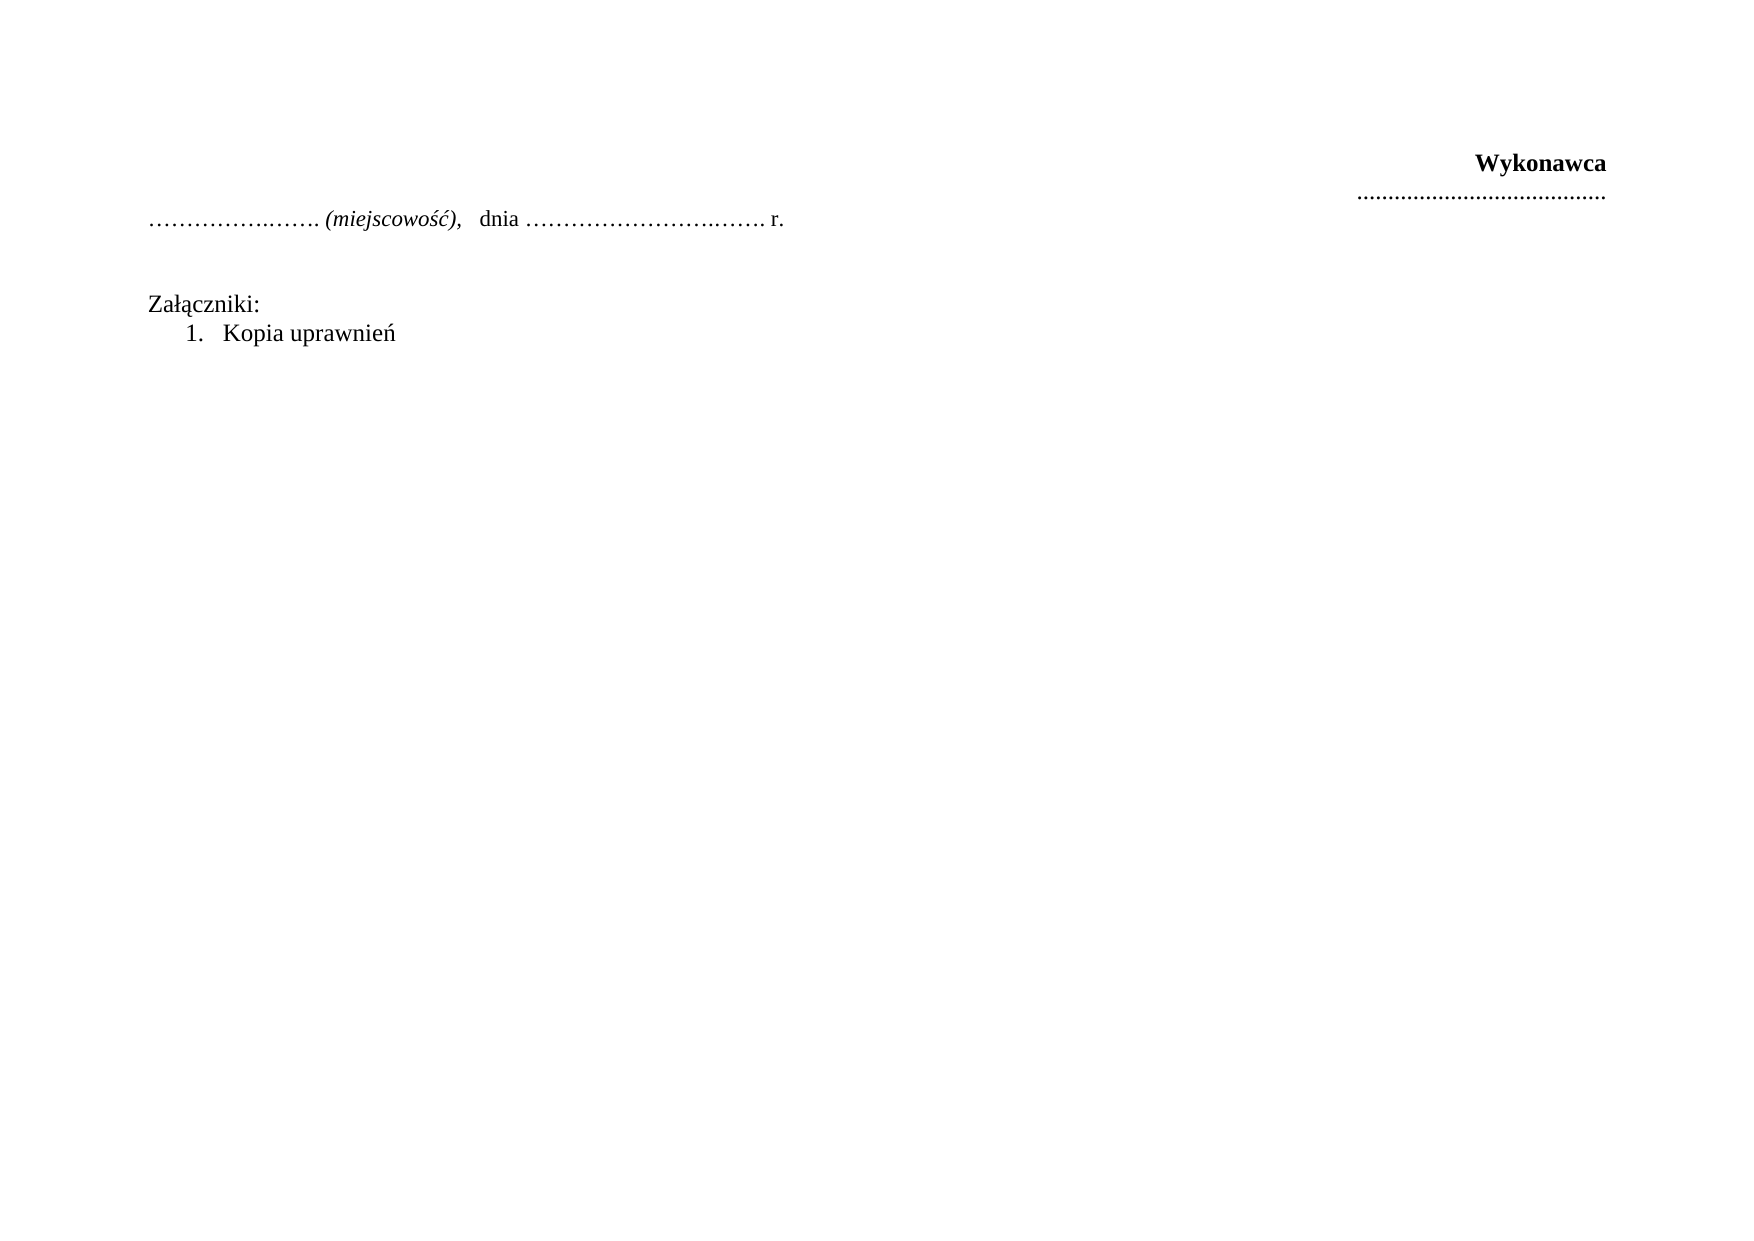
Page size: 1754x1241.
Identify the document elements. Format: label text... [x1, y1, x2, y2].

list Kopia uprawnień [185, 318, 1606, 346]
text Załączniki: [148, 289, 1606, 318]
text …………….……. (miejscowość), dnia …………………….……. r. [148, 205, 1606, 231]
text Wykonawca ........................................ [1180, 148, 1606, 205]
